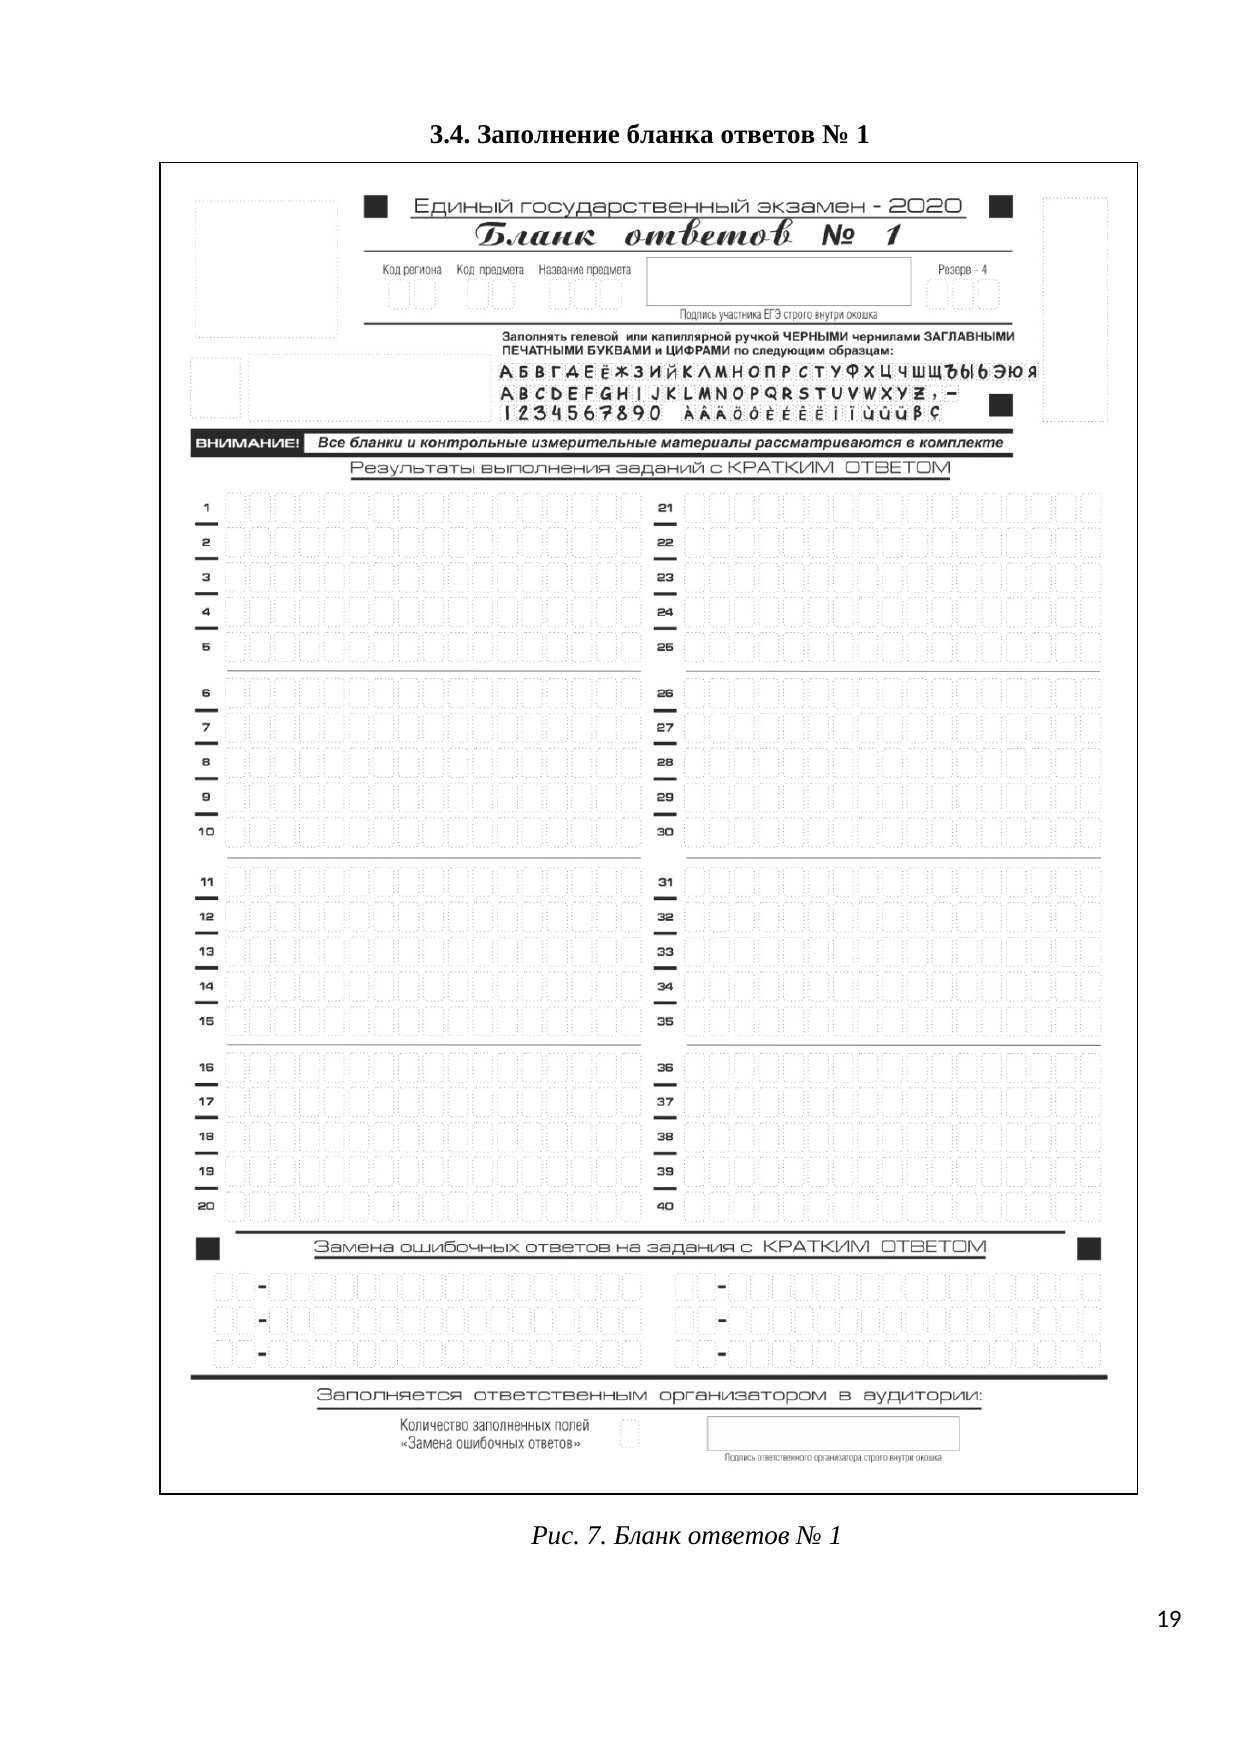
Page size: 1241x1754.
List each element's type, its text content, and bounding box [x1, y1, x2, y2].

table_header [148, 162, 1122, 1519]
subtitle 3.4. Заполнение бланка ответов № 1 [118, 118, 1181, 149]
text Рис. 7. Бланк ответов № 1 [118, 1519, 1181, 1550]
picture [161, 163, 1123, 1493]
